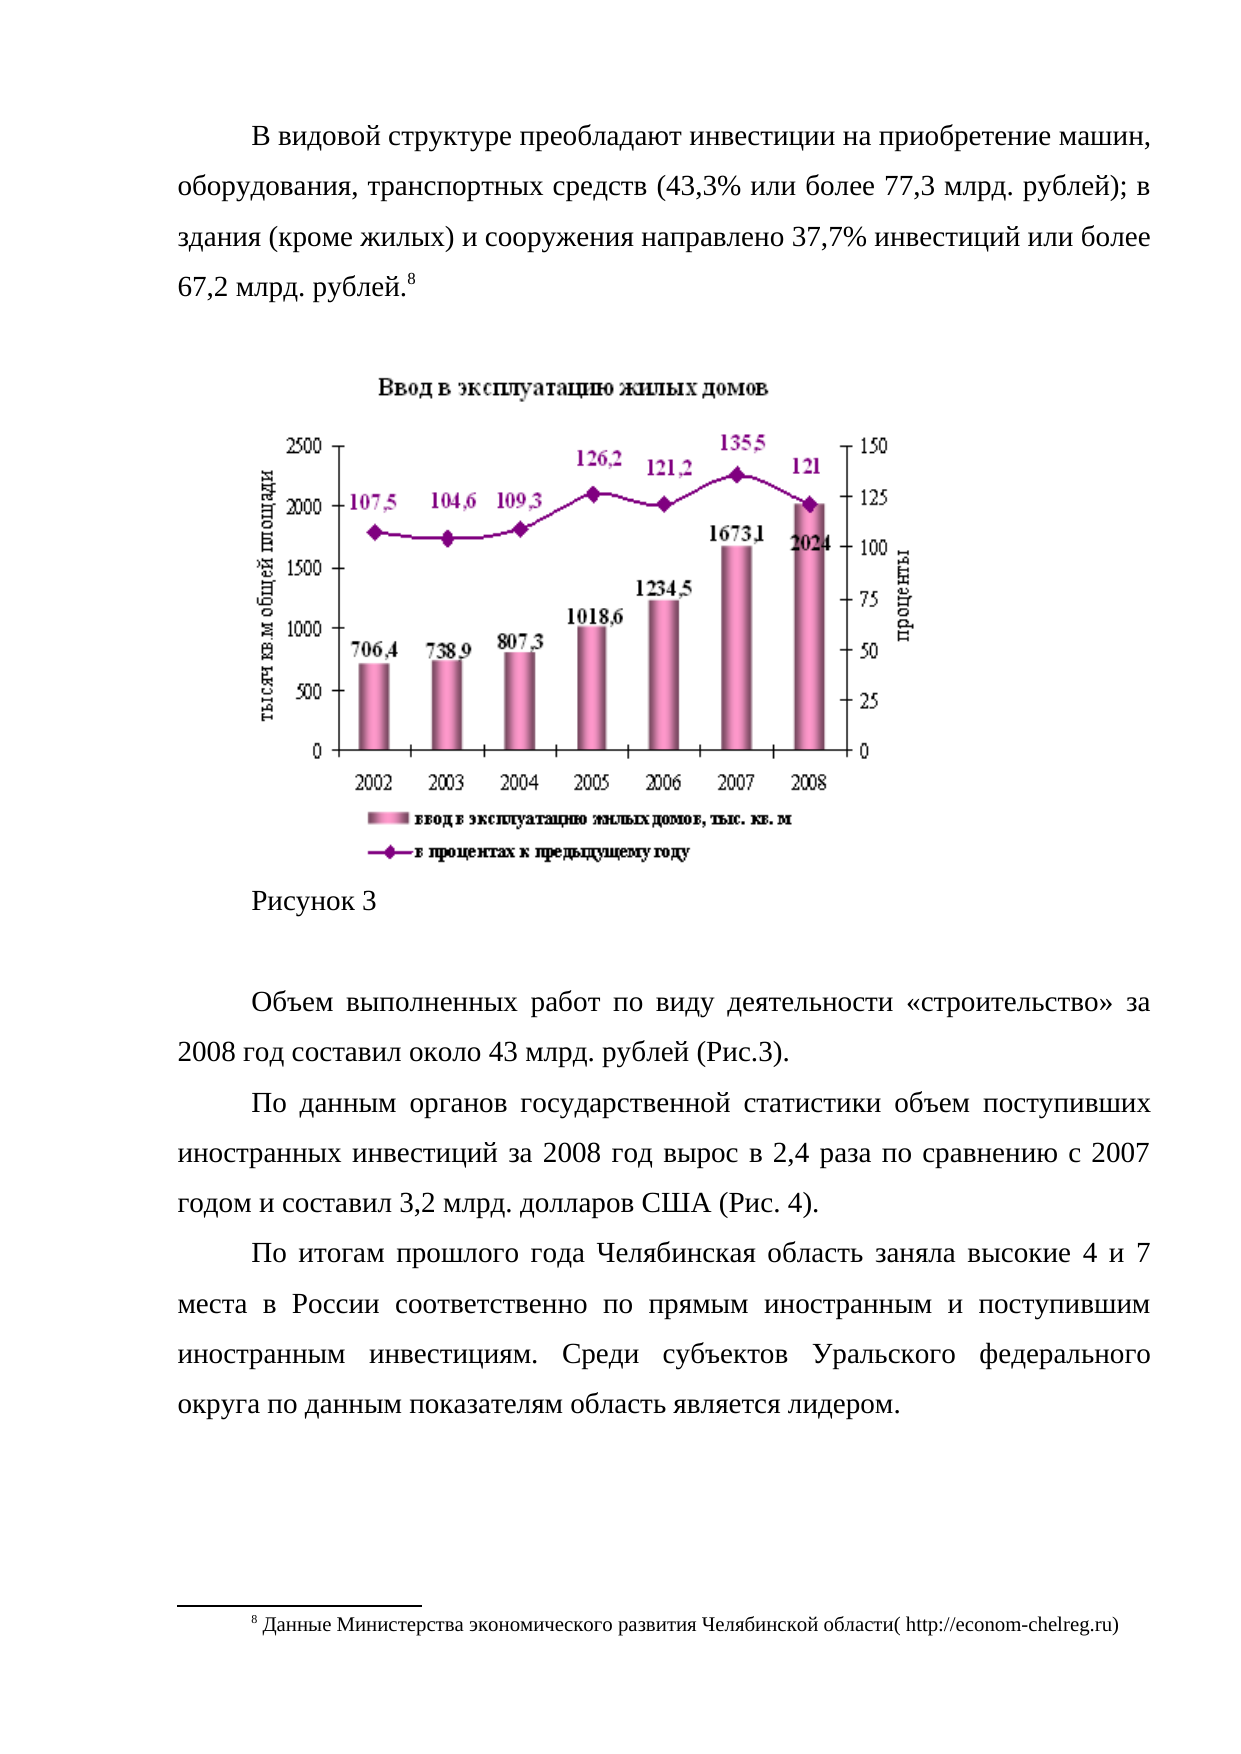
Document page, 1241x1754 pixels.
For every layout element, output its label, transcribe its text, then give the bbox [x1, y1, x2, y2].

text По итогам прошлого года Челябинская область заняла высокие 4 и 7 места в России соответственно по прямым иностранным и поступившим иностранным инвестициям. Среди субъектов Уральского федерального округа по данным показателям область является лидером. [177, 1236, 1152, 1420]
text Объем выполненных работ по виду деятельности «строительство» за 2008 год составил около 43 млрд. рублей (Рис.3). [177, 984, 1152, 1068]
text Рисунок 3 [177, 883, 1152, 917]
text По данным органов государственной статистики объем поступивших иностранных инвестиций за 2008 год вырос в 2,4 раза по сравнению с 2007 годом и составил 3,2 млрд. долларов США (Рис. 4). [177, 1085, 1152, 1219]
text В видовой структуре преобладают инвестиции на приобретение машин, оборудования, транспортных средств (43,3% или более 77,3 млрд. рублей); в здания (кроме жилых) и сооружения направлено 37,7% инвестиций или более 67,2 млрд. рублей. [177, 118, 1152, 303]
picture [251, 369, 920, 867]
